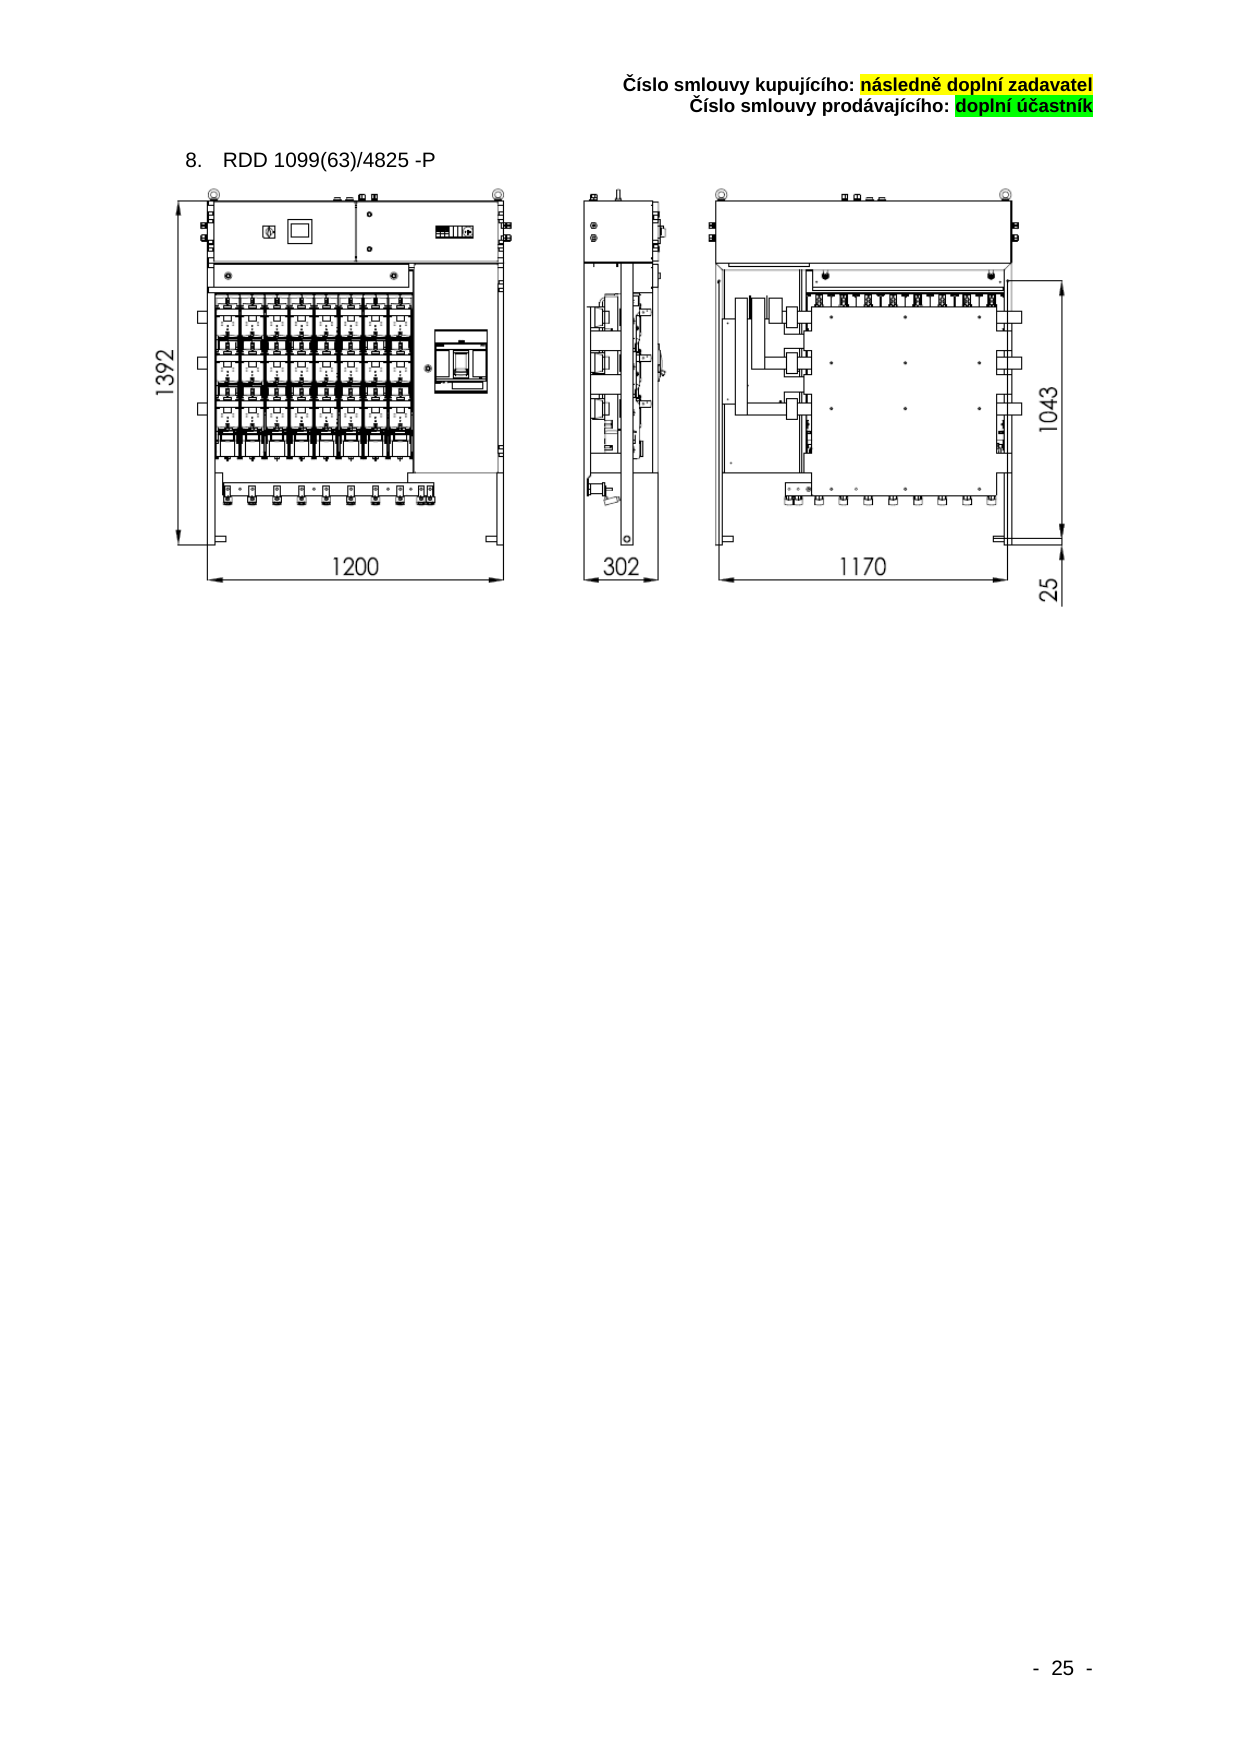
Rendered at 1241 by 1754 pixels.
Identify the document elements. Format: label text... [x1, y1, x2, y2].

list RDD 1099(63)/4825 -P [185, 148, 1093, 172]
picture [147, 184, 1093, 622]
